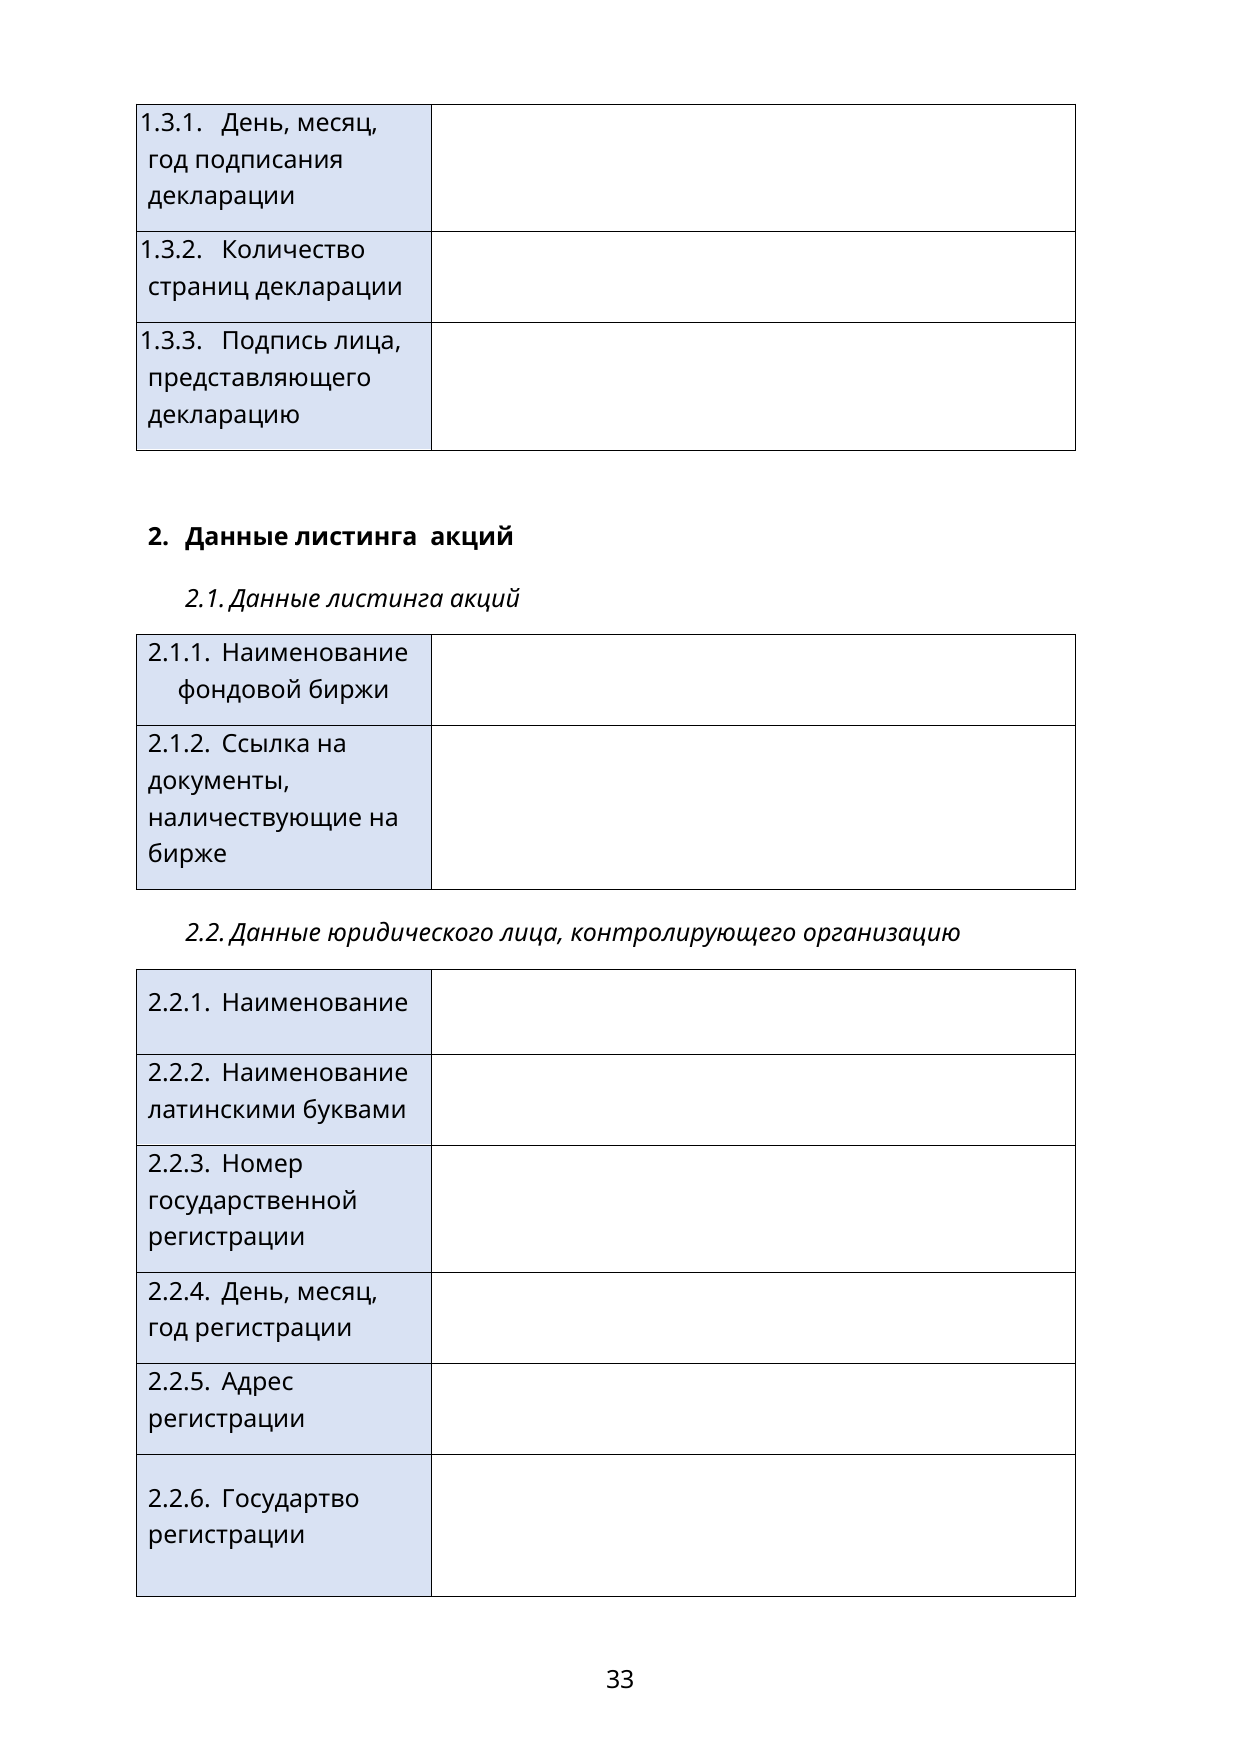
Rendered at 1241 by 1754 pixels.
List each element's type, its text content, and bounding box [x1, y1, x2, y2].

table_cell [432, 1146, 1075, 1272]
table_cell [432, 1273, 1075, 1363]
table_cell Номер государственной регистрации [137, 1146, 431, 1272]
table_cell Адрес регистрации [137, 1364, 431, 1454]
table_cell Количество страниц декларации [137, 232, 431, 322]
table_cell Подпись лица, представляющего декларацию [137, 323, 431, 449]
table_cell [432, 1455, 1075, 1596]
table_cell [432, 726, 1075, 889]
table_header [432, 635, 1075, 725]
table_header [432, 105, 1075, 231]
table_header Наименование [137, 970, 431, 1054]
table_header День, месяц, год подписания декларации [137, 105, 431, 231]
table_cell Государтво регистрации [137, 1455, 431, 1596]
list Данные листинга акций [185, 580, 1092, 614]
table_header Наименование фондовой биржи [137, 635, 431, 725]
table_cell [432, 323, 1075, 449]
list Данные листинга акций [148, 519, 1092, 553]
table_cell Наименование латинскими буквами [137, 1055, 431, 1144]
table_cell Ссылка на документы, наличествующие на бирже [137, 726, 431, 889]
table_cell [432, 232, 1075, 322]
table_cell День, месяц, год регистрации [137, 1273, 431, 1363]
list Данные юридического лица, контролирующего организацию [185, 915, 1092, 949]
table_cell [432, 1364, 1075, 1454]
table_header [432, 970, 1075, 1054]
table_cell [432, 1055, 1075, 1144]
